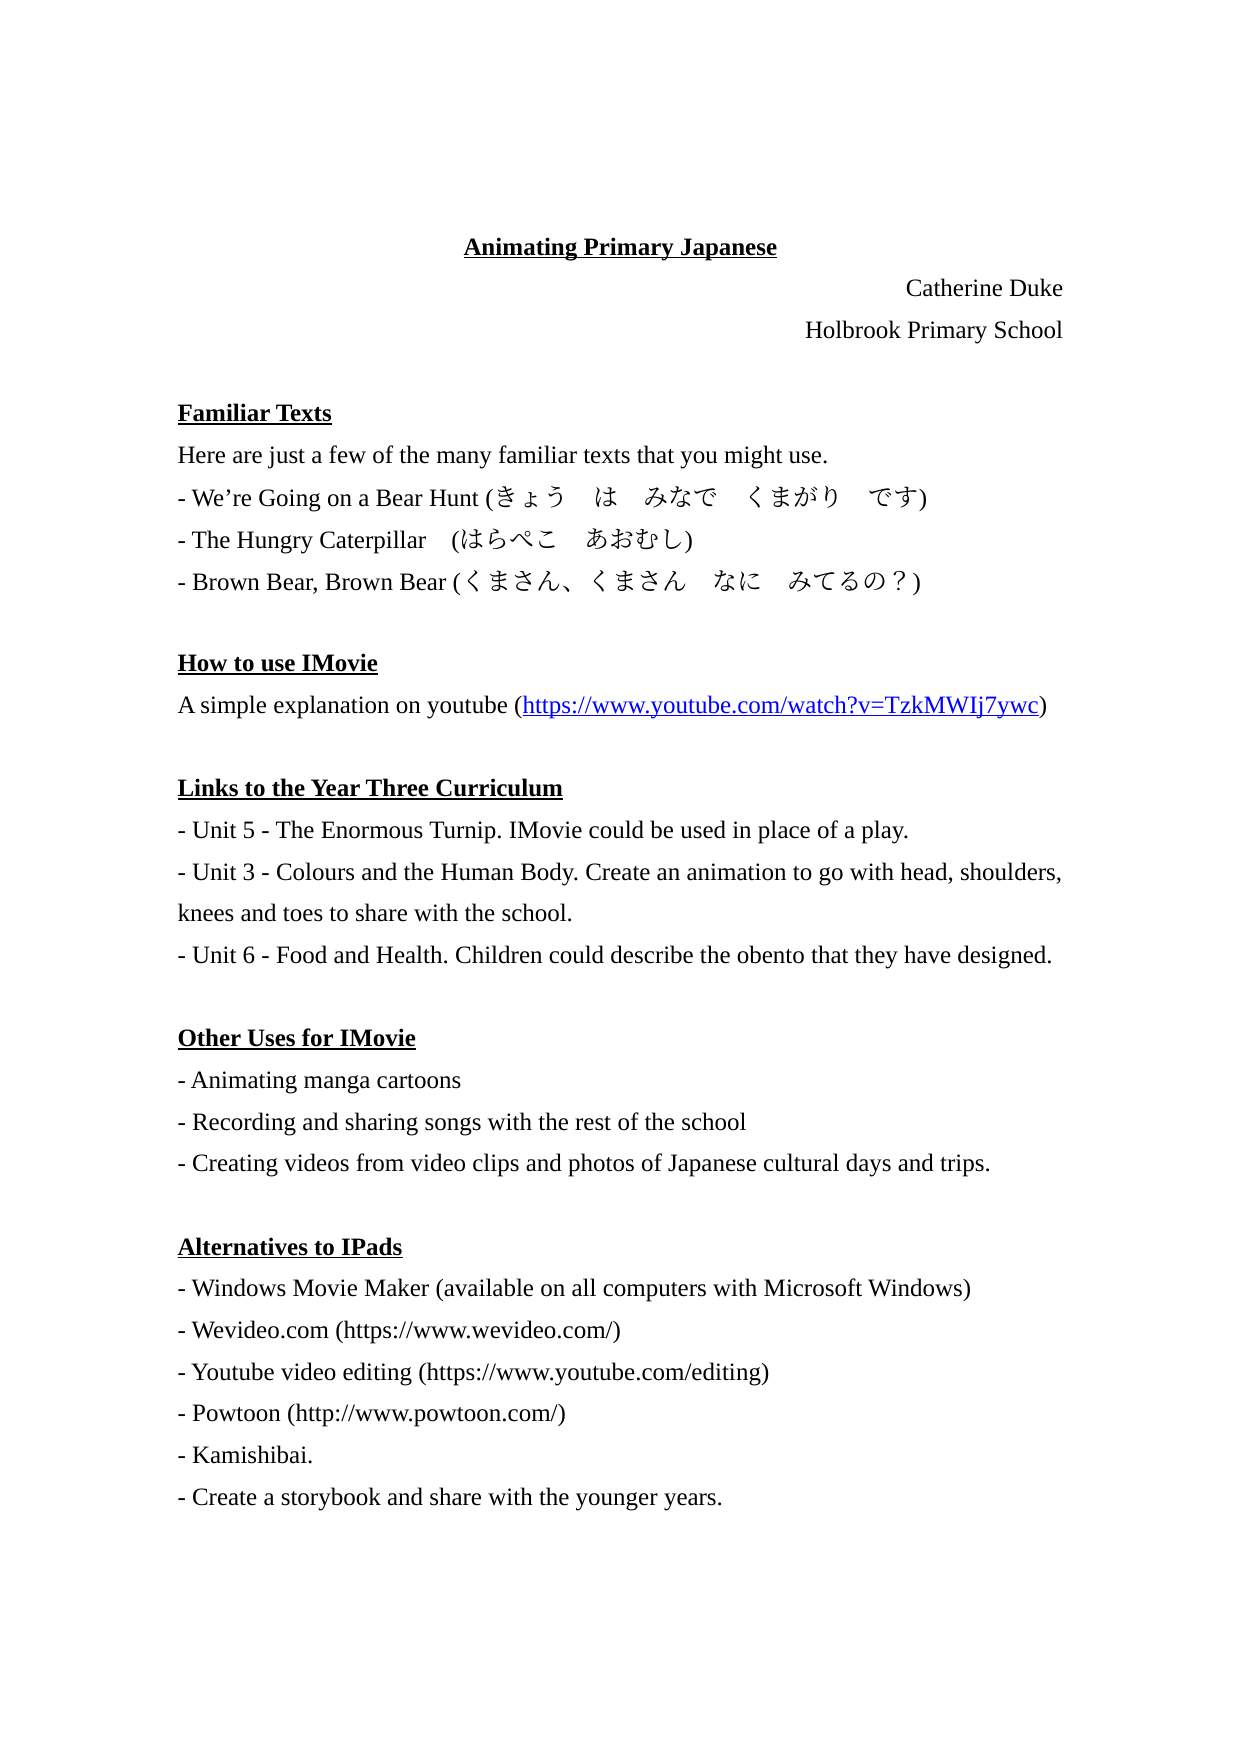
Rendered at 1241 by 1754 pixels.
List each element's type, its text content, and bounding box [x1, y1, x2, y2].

text - Create a storybook and share with the younger years. [177, 1475, 1063, 1517]
text - Youtube video editing (https://www.youtube.com/editing) [177, 1350, 1063, 1392]
text - Unit 3 - Colours and the Human Body. Create an animation to go with head, shoulders, knees and toes to share with the school. [177, 850, 1063, 933]
text Links to the Year Three Curriculum [177, 767, 1063, 808]
text Here are just a few of the many familiar texts that you might use. [177, 433, 1063, 475]
text Holbrook Primary School [177, 308, 1063, 350]
text A simple explanation on youtube (https://www.youtube.com/watch?v=TzkMWIj7ywc) [177, 683, 1063, 725]
text Other Uses for IMovie [177, 1017, 1063, 1058]
text - Brown Bear, Brown Bear (くまさん、くまさん なに みてるの？) [177, 558, 1063, 600]
text Catherine Duke [177, 267, 1063, 308]
text Familiar Texts [177, 392, 1063, 433]
text - Powtoon (http://www.powtoon.com/) [177, 1392, 1063, 1433]
text - Unit 5 - The Enormous Turnip. IMovie could be used in place of a play. [177, 808, 1063, 850]
text - Creating videos from video clips and photos of Japanese cultural days and trips. [177, 1142, 1063, 1183]
text - We’re Going on a Bear Hunt (きょう は みなで くまがり です) [177, 475, 1063, 517]
text Animating Primary Japanese [177, 225, 1063, 267]
text - Animating manga cartoons [177, 1058, 1063, 1100]
text - The Hungry Caterpillar (はらぺこ あおむし) [177, 517, 1063, 558]
text How to use IMovie [177, 642, 1063, 683]
text - Wevideo.com (https://www.wevideo.com/) [177, 1308, 1063, 1350]
text - Windows Movie Maker (available on all computers with Microsoft Windows) [177, 1267, 1063, 1308]
text Alternatives to IPads [177, 1225, 1063, 1267]
text - Recording and sharing songs with the rest of the school [177, 1100, 1063, 1142]
text - Unit 6 - Food and Health. Children could describe the obento that they have designed. [177, 933, 1063, 975]
text - Kamishibai. [177, 1433, 1063, 1475]
